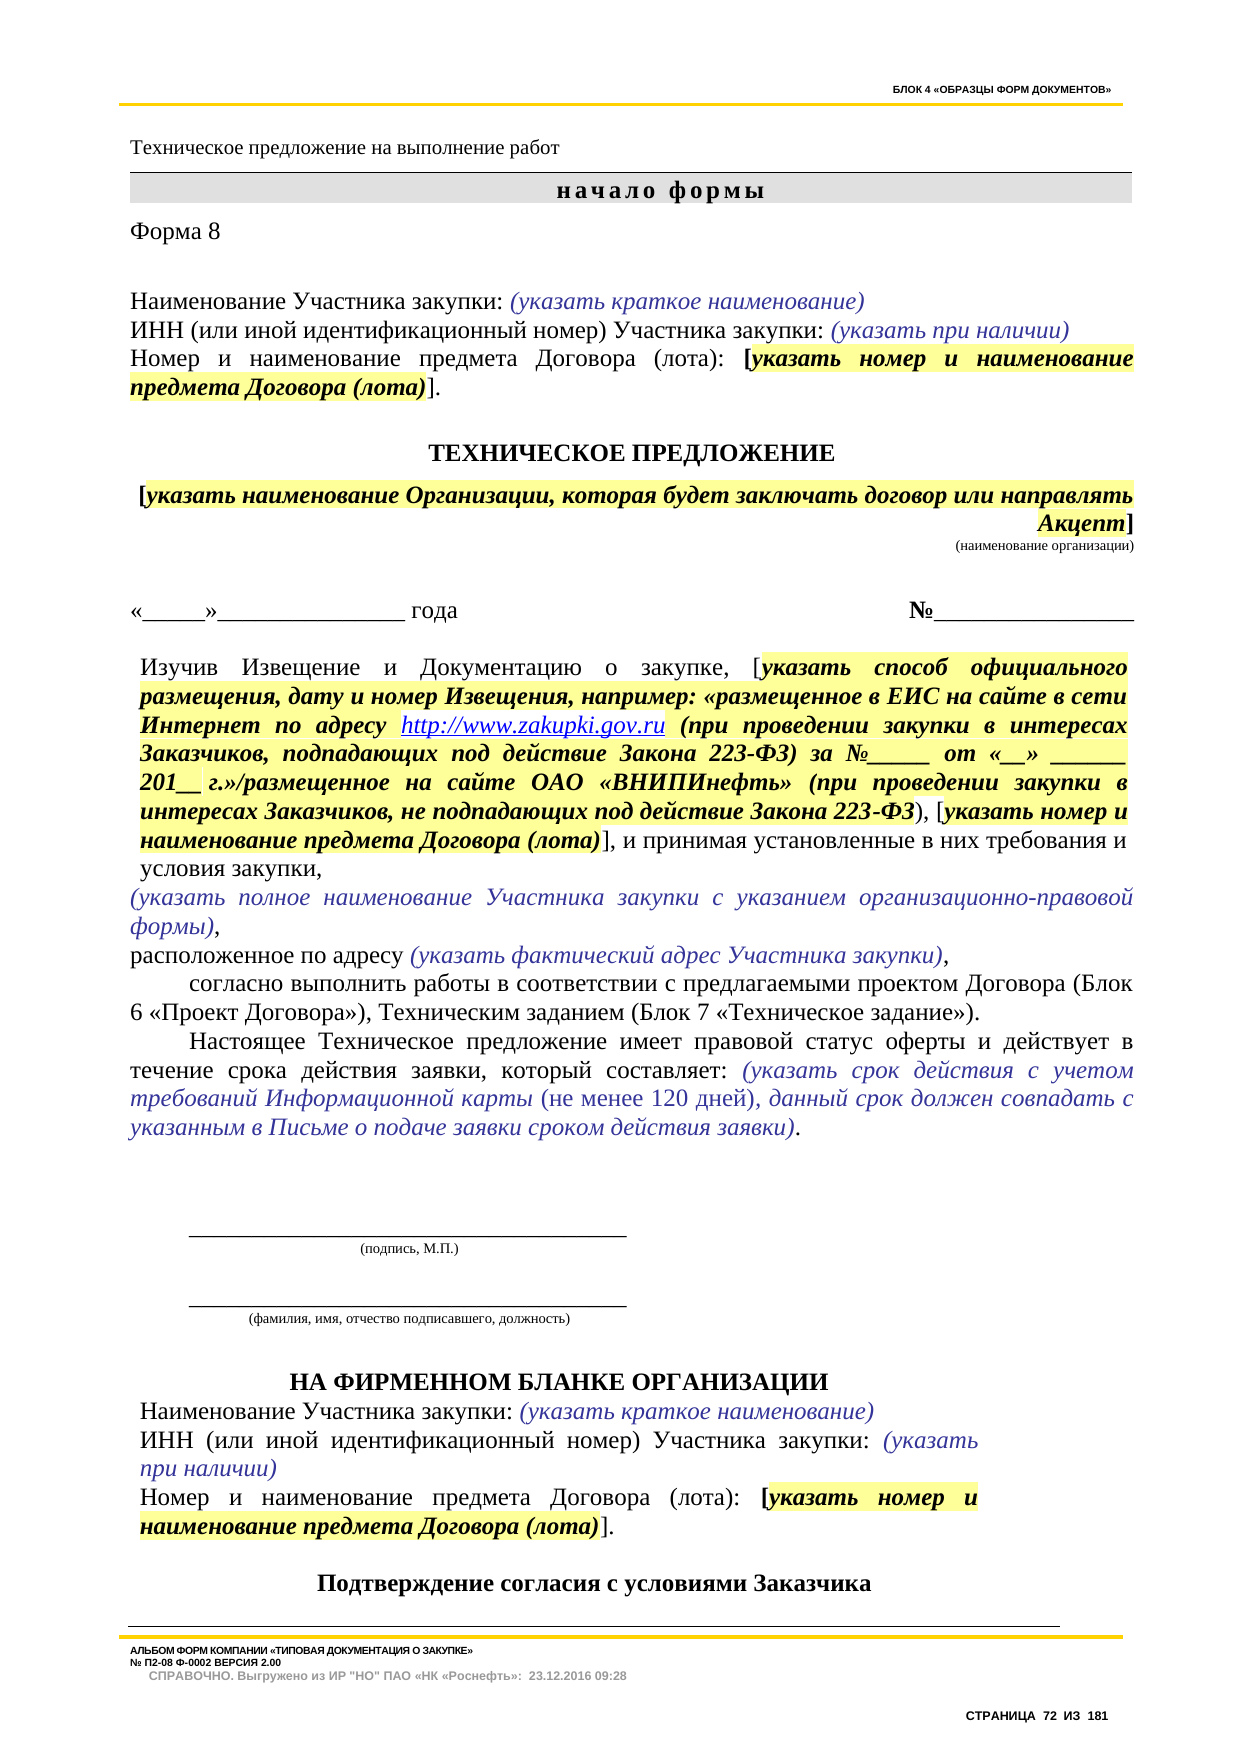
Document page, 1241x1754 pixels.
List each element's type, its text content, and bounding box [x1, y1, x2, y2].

text начало формы [130, 173, 1132, 203]
text (указать полное наименование Участника закупки с указанием организационно-правовой формы), [130, 882, 1134, 940]
text [указать наименование Организации, которая будет заключать договор или направлять Акцепт] [130, 480, 1134, 537]
text ___________________________________ [130, 1211, 629, 1240]
table_cell Наименование Участника закупки: (указать краткое наименование) ИНН (или иной идентификационный номер) Участника закупки: (указать при наличии) Номер и наименование предмета Договора (лота): [указать номер и наименование предмета Договора (лота)]. [128, 1396, 989, 1568]
text (фамилия, имя, отчество подписавшего, должность) [130, 1310, 629, 1338]
table_header НА ФИРМЕННОМ БЛАНКЕ ОРГАНИЗАЦИИ [128, 1339, 989, 1396]
text Техническое предложение на выполнение работ [130, 135, 1134, 159]
text Изучив Извещение и Документацию о закупке, [указать способ официального размещения, дату и номер Извещения, например: «размещенное в ЕИС на сайте в сети Интернет по адресу http://www.zakupki.gov.ru (при проведении закупки в интересах Заказчиков, подпадающих под действие Закона 223-ФЗ) за №_____ от «__» ______ 201__ г.»/размещенное на сайте ОАО «ВНИПИнефть» (при проведении закупки в интересах Заказчиков, не подпадающих под действие Закона 223-ФЗ), [указать номер и наименование предмета Договора (лота)], и принимая установленные в них требования и условия закупки, [140, 796, 1128, 882]
text Наименование Участника закупки: (указать краткое наименование) [130, 286, 1134, 315]
text Номер и наименование предмета Договора (лота): [указать номер и наименование предмета Договора (лота)]. [130, 343, 1134, 401]
table_cell Подтверждение согласия с условиями Заказчика [128, 1569, 1060, 1626]
text Настоящее Техническое предложение имеет правовой статус оферты и действует в течение срока действия заявки, который составляет: (указать срок действия с учетом требований Информационной карты (не менее 120 дней), данный срок должен совпадать с указанным в Письме о подаче заявки сроком действия заявки). [130, 1026, 1134, 1141]
text (наименование организации) [130, 537, 1134, 566]
text Форма 8 [130, 216, 1134, 245]
text «_____»_______________ года №________________ [130, 595, 1134, 623]
text ___________________________________ [130, 1281, 629, 1310]
text (подпись, М.П.) [130, 1240, 629, 1268]
text ИНН (или иной идентификационный номер) Участника закупки: (указать при наличии) [130, 315, 1134, 343]
text расположенное по адресу (указать фактический адрес Участника закупки), [130, 940, 1134, 968]
text согласно выполнить работы в соответствии с предлагаемыми проектом Договора (Блок 6 «Проект Договора»), Техническим заданием (Блок 7 «Техническое задание»). [130, 968, 1134, 1026]
text Техническое предложение [130, 438, 1134, 467]
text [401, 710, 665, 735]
